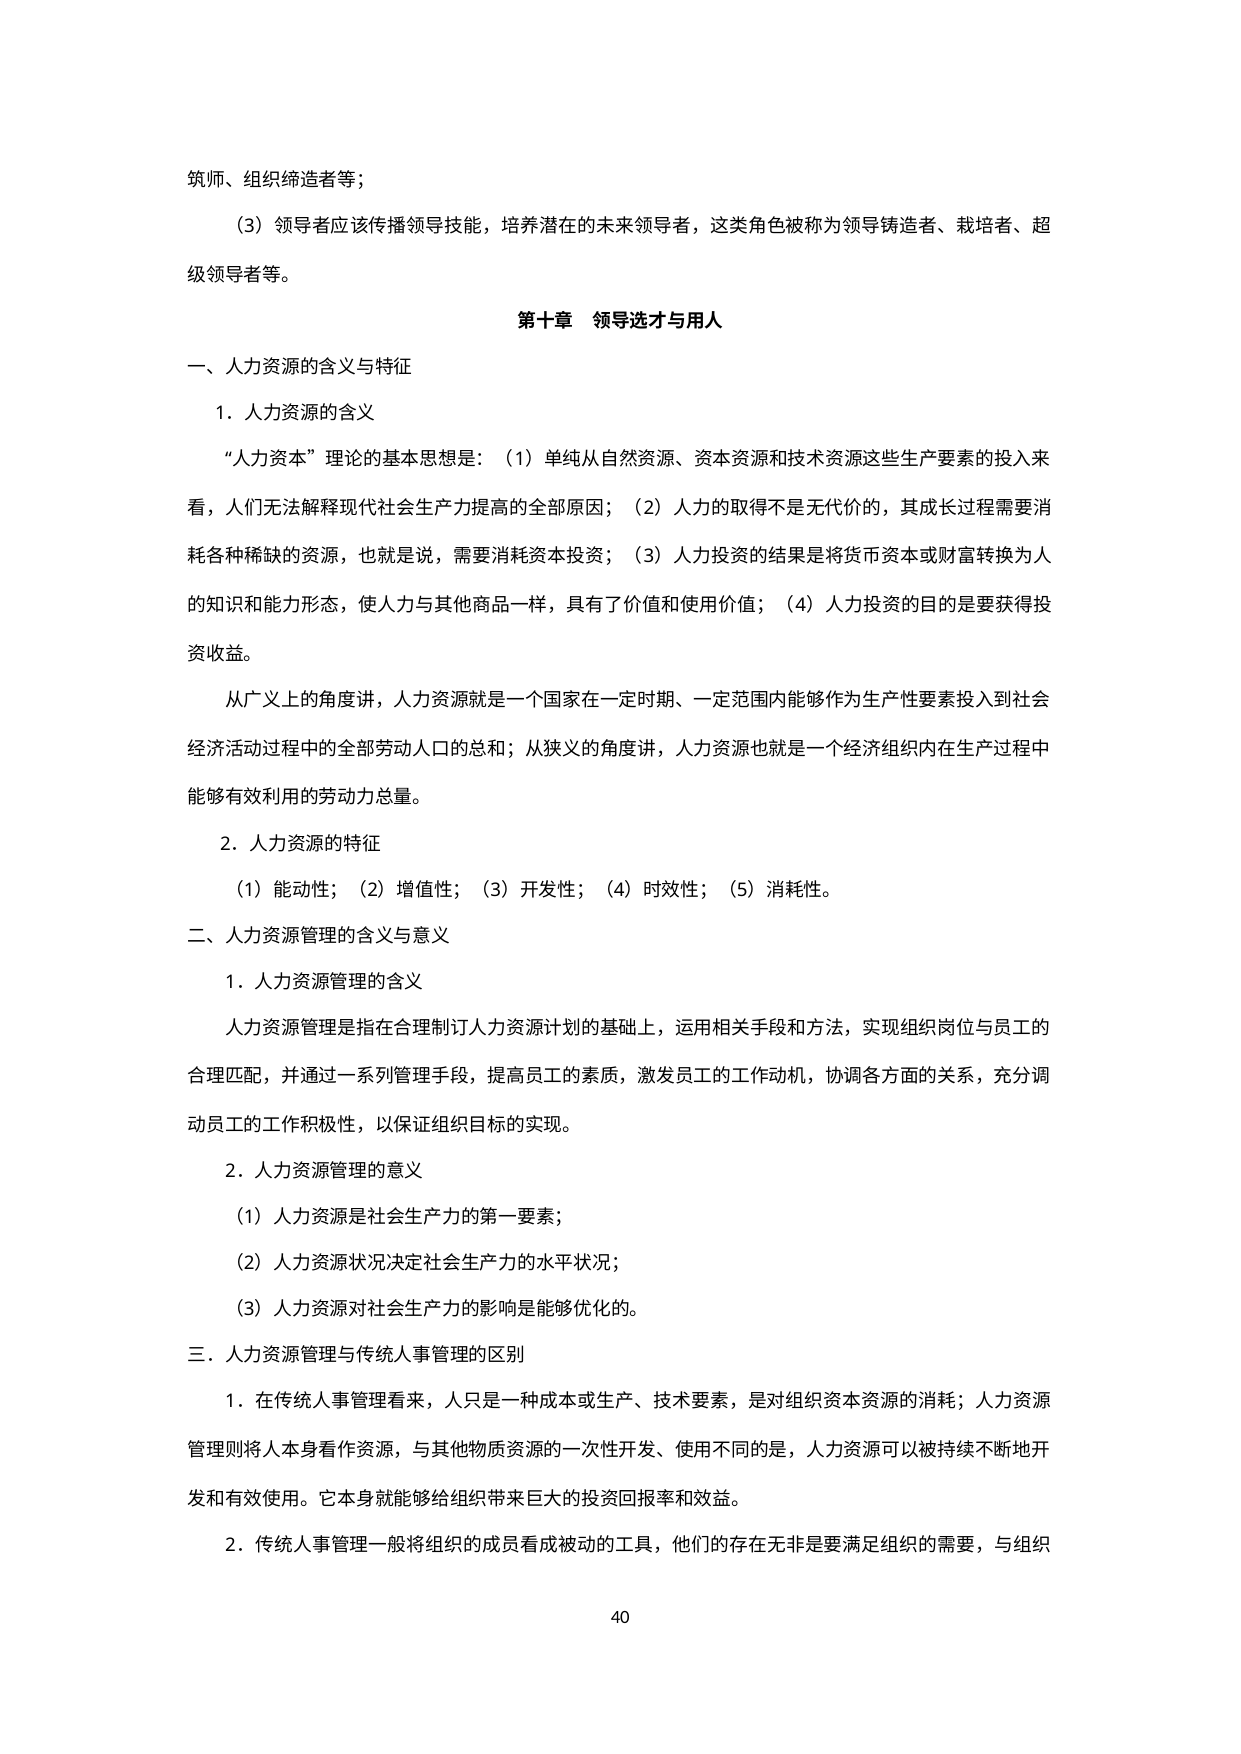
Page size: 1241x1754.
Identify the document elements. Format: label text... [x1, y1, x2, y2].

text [187, 1527, 1053, 1559]
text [187, 162, 1053, 194]
text 从广义上的角度讲，人力资源就是一个国家在一定时期、一定范围内能够作为生产性要素投入到社会经济活动过程中的全部劳动人口的总和；从狭义的角度讲，人力资源也就是一个经济组织内在生产过程中能够有效利用的劳动力总量。 [187, 682, 1053, 812]
text 1．在传统人事管理看来，人只是一种成本或生产、技术要素，是对组织资本资源的消耗；人力资源管理则将人本身看作资源，与其他物质资源的一次性开发、使用不同的是，人力资源可以被持续不断地开发和有效使用。它本身就能够给组织带来巨大的投资回报率和效益。 [187, 1383, 1053, 1513]
text 第十章 领导选才与用人 [187, 303, 1053, 335]
text 人力资源管理是指在合理制订人力资源计划的基础上，运用相关手段和方法，实现组织岗位与员工的合理匹配，并通过一系列管理手段，提高员工的素质，激发员工的工作动机，协调各方面的关系，充分调动员工的工作积极性，以保证组织目标的实现。 [187, 1010, 1053, 1140]
text （3）人力资源对社会生产力的影响是能够优化的。 [187, 1291, 1053, 1324]
text 三．人力资源管理与传统人事管理的区别 [187, 1337, 1053, 1370]
text （3）领导者应该传播领导技能，培养潜在的未来领导者，这类角色被称为领导铸造者、栽培者、超级领导者等。 [187, 208, 1053, 289]
text 一、人力资源的含义与特征 [187, 349, 1053, 381]
text 2．人力资源管理的意义 [187, 1153, 1053, 1186]
text （1）能动性；（2）增值性；（3）开发性；（4）时效性；（5）消耗性。 [187, 872, 1053, 904]
text 二、人力资源管理的含义与意义 [187, 918, 1053, 950]
text 1．人力资源管理的含义 [187, 964, 1053, 996]
text “人力资本”理论的基本思想是：（1）单纯从自然资源、资本资源和技术资源这些生产要素的投入来看，人们无法解释现代社会生产力提高的全部原因；（2）人力的取得不是无代价的，其成长过程需要消耗各种稀缺的资源，也就是说，需要消耗资本投资；（3）人力投资的结果是将货币资本或财富转换为人的知识和能力形态，使人力与其他商品一样，具有了价值和使用价值；（4）人力投资的目的是要获得投资收益。 [187, 441, 1053, 668]
text （1）人力资源是社会生产力的第一要素； [187, 1199, 1053, 1232]
text 1．人力资源的含义 [187, 395, 1053, 427]
text （2）人力资源状况决定社会生产力的水平状况； [187, 1245, 1053, 1278]
text 2．人力资源的特征 [187, 826, 1053, 858]
